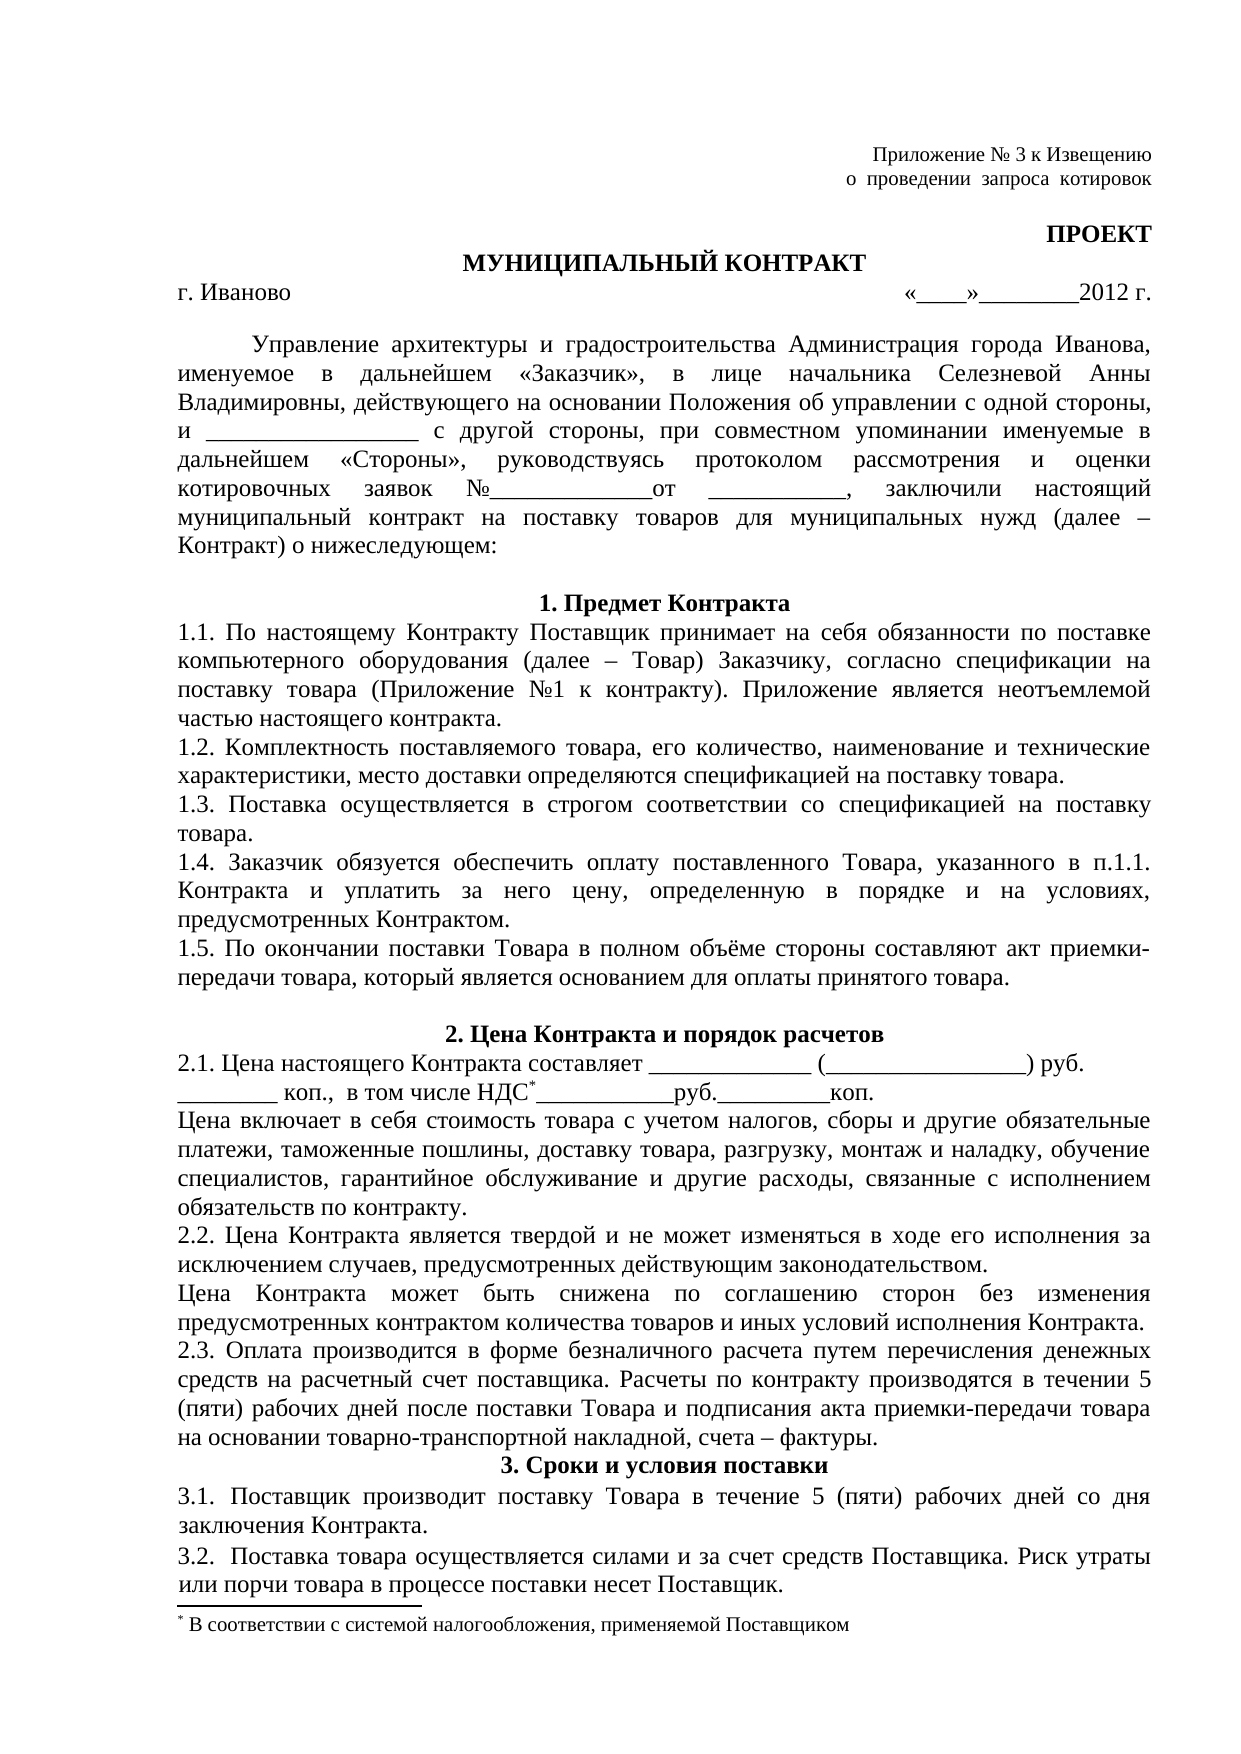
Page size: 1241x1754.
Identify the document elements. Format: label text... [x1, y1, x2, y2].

text 2.3. Оплата производится в форме безналичного расчета путем перечисления денежных средств на расчетный счет поставщика. Расчеты по контракту производятся в течении 5 (пяти) рабочих дней после поставки Товара и подписания акта приемки-передачи товара на основании товарно-транспортной накладной, счета – фактуры. [177, 1336, 1152, 1451]
text 2.1. Цена настоящего Контракта составляет _____________ (________________) руб. ________ коп., в том числе НДС___________руб._________коп. [177, 1048, 1152, 1106]
text 1.3. Поставка осуществляется в строгом соответствии со спецификацией на поставку товара. [177, 789, 1152, 847]
list Поставка товара осуществляется силами и за счет средств Поставщика. Риск утраты или порчи товара в процессе поставки несет Поставщик. [177, 1541, 1152, 1598]
text 2. Цена Контракта и порядок расчетов [177, 1019, 1152, 1048]
text г. Иваново «____»________2012 г. [177, 277, 1152, 329]
text Цена включает в себя стоимость товара с учетом налогов, сборы и другие обязательные платежи, таможенные пошлины, доставку товара, разгрузку, монтаж и наладку, обучение специалистов, гарантийное обслуживание и другие расходы, связанные с исполнением обязательств по контракту. [177, 1106, 1152, 1221]
text о проведении запроса котировок [177, 166, 1152, 190]
text Управление архитектуры и градостроительства Администрация города Иванова, именуемое в дальнейшем «Заказчик», в лице начальника Селезневой Анны Владимировны, действующего на основании Положения об управлении с одной стороны, и _________________ с другой стороны, при совместном упоминании именуемые в дальнейшем «Стороны», руководствуясь протоколом рассмотрения и оценки котировочных заявок №_____________от ___________, заключили настоящий муниципальный контракт на поставку товаров для муниципальных нужд (далее – Контракт) о нижеследующем: [177, 329, 1152, 559]
text 1.4. Заказчик обязуется обеспечить оплату поставленного Товара, указанного в п.1.1. Контракта и уплатить за него цену, определенную в порядке и на условиях, предусмотренных Контрактом. [177, 847, 1152, 933]
text 1.1. По настоящему Контракту Поставщик принимает на себя обязанности по поставке компьютерного оборудования (далее – Товар) Заказчику, согласно спецификации на поставку товара (Приложение №1 к контракту). Приложение является неотъемлемой частью настоящего контракта. [177, 617, 1152, 732]
text 1. Предмет Контракта [177, 588, 1152, 617]
title МУНИЦИПАЛЬНЫЙ КОНТРАКТ [177, 248, 1152, 277]
text Цена Контракта может быть снижена по соглашению сторон без изменения предусмотренных контрактом количества товаров и иных условий исполнения Контракта. [177, 1278, 1152, 1336]
text ПРОЕКТ [177, 219, 1152, 248]
text 3. Сроки и условия поставки [177, 1451, 1152, 1479]
text 2.2. Цена Контракта является твердой и не может изменяться в ходе его исполнения за исключением случаев, предусмотренных действующим законодательством. [177, 1221, 1152, 1278]
text Приложение № 3 к Извещению [177, 142, 1152, 166]
text 1.5. По окончании поставки Товара в полном объёме стороны составляют акт приемки-передачи товара, который является основанием для оплаты принятого товара. [177, 933, 1152, 991]
list Поставщик производит поставку Товара в течение 5 (пяти) рабочих дней со дня заключения Контракта. [177, 1481, 1152, 1539]
text 1.2. Комплектность поставляемого товара, его количество, наименование и технические характеристики, место доставки определяются спецификацией на поставку товара. [177, 732, 1152, 789]
